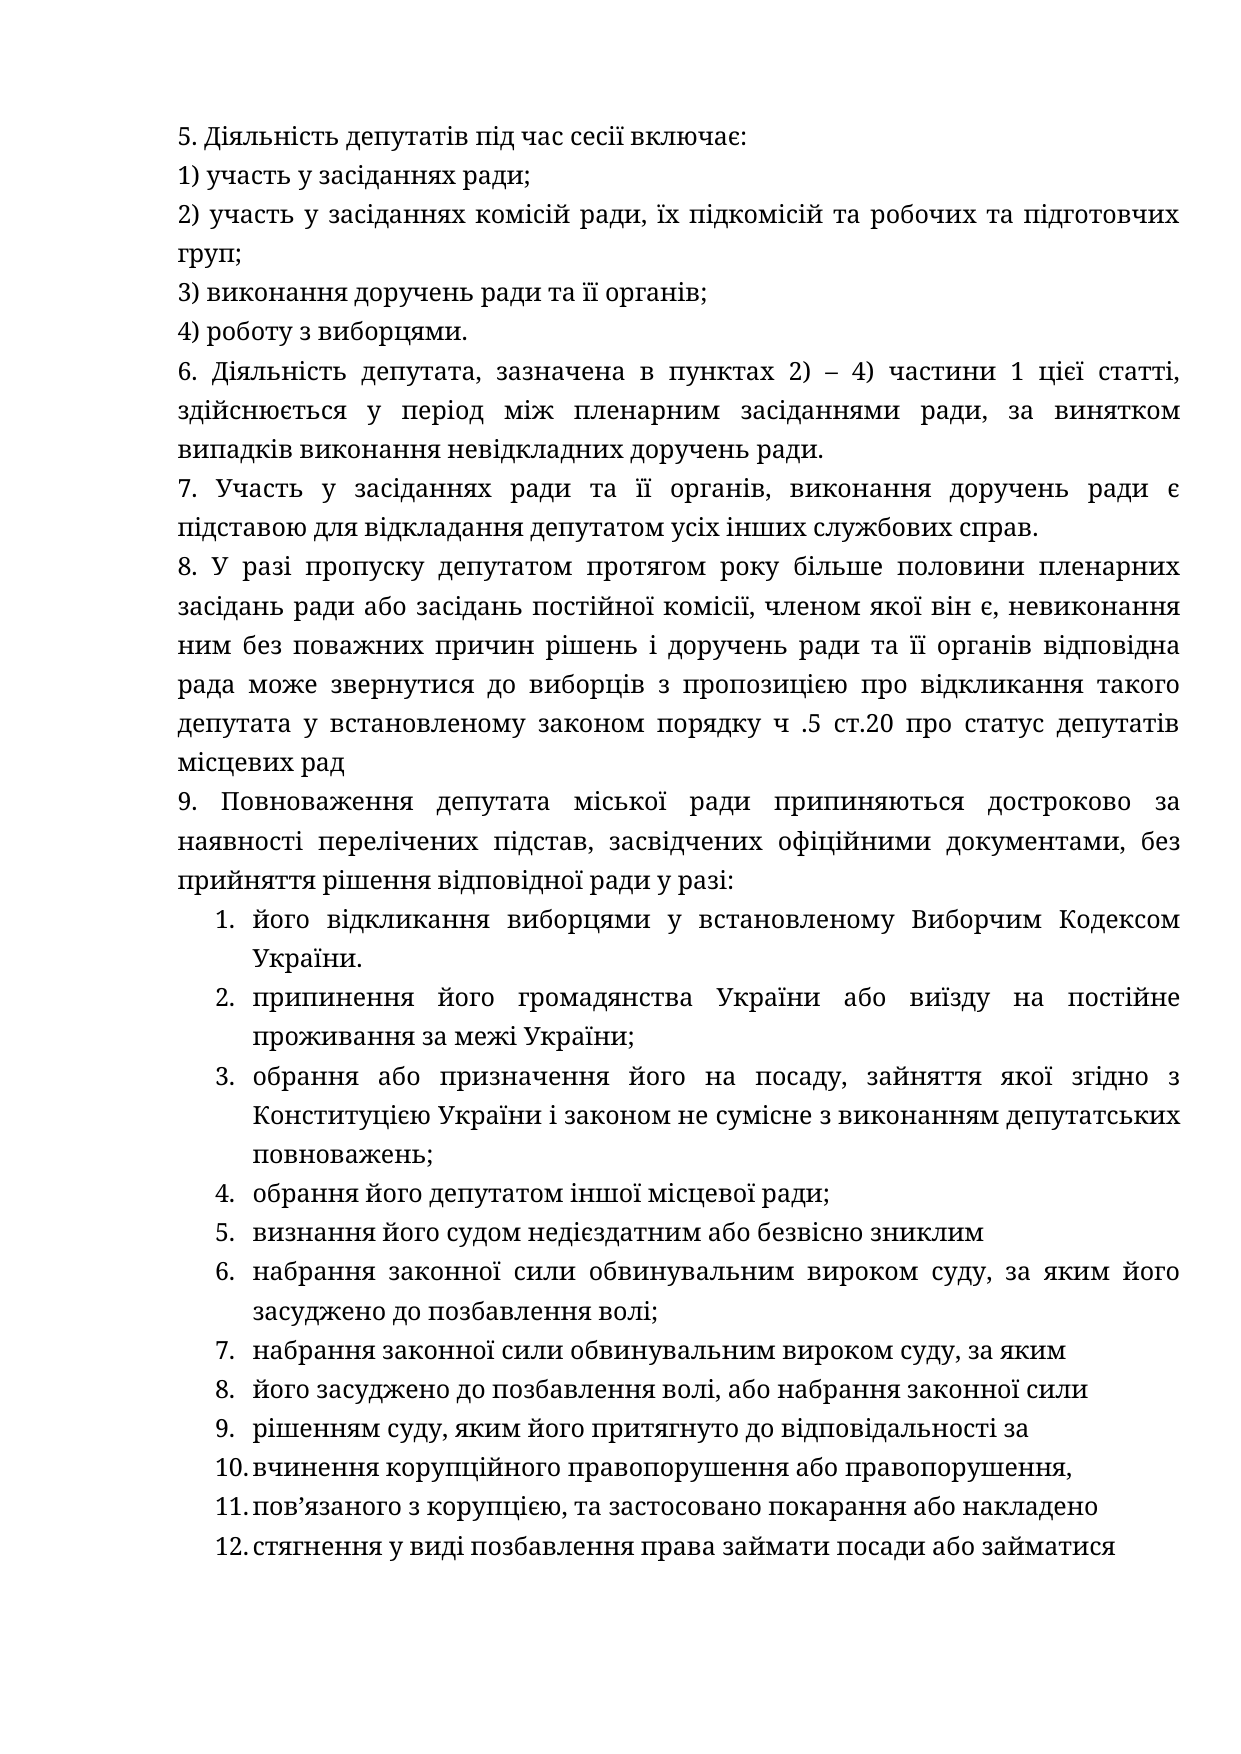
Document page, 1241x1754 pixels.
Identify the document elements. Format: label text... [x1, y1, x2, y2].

text 4) роботу з виборцями. [177, 314, 1181, 348]
list визнання його судом недієздатним або безвісно зниклим [215, 1215, 1181, 1249]
text 1) участь у засіданнях ради; [177, 157, 1181, 191]
text 7. Участь у засіданнях ради та її органів, виконання доручень ради є підставою для відкладання депутатом усіх інших службових справ. [177, 471, 1181, 544]
text 8. У разі пропуску депутатом протягом року більше половини пленарних засідань ради або засідань постійної комісії, членом якої він є, невиконання ним без поважних причин рішень і доручень ради та її органів відповідна рада може звернутися до виборців з пропозицією про відкликання такого депутата у встановленому законом порядку ч .5 ст.20 про статус депутатів місцевих рад [177, 549, 1181, 779]
list вчинення корупційного правопорушення або правопорушення, [215, 1450, 1181, 1484]
list рішенням суду, яким його притягнуто до відповідальності за [215, 1411, 1181, 1445]
text 9. Повноваження депутата міської ради припиняються достроково за наявності перелічених підстав, засвідчених офіційними документами, без прийняття рішення відповідної ради у разі: [177, 784, 1181, 896]
list набрання законної сили обвинувальним вироком суду, за яким його засуджено до позбавлення волі; [215, 1254, 1181, 1327]
list його відкликання виборцями у встановленому Виборчим Кодексом України. [215, 901, 1181, 975]
text 2) участь у засіданнях комісій ради, їх підкомісій та робочих та підготовчих груп; [177, 196, 1181, 270]
text 6. Діяльність депутата, зазначена в пунктах 2) – 4) частини 1 цієї статті, здійснюється у період між пленарним засіданнями ради, за винятком випадків виконання невідкладних доручень ради. [177, 353, 1181, 466]
list набрання законної сили обвинувальним вироком суду, за яким [215, 1332, 1181, 1366]
text 5. Діяльність депутатів під час сесії включає: [177, 118, 1181, 152]
text 3) виконання доручень ради та її органів; [177, 275, 1181, 309]
list обрання його депутатом іншої місцевої ради; [215, 1176, 1181, 1210]
list його засуджено до позбавлення волі, або набрання законної сили [215, 1371, 1181, 1406]
list припинення його громадянства України або виїзду на постійне проживання за межі України; [215, 980, 1181, 1053]
list стягнення у виді позбавлення права займати посади або займатися [215, 1528, 1181, 1562]
list обрання або призначення його на посаду, зайняття якої згідно з Конституцією України і законом не сумісне з виконанням депутатських повноважень; [215, 1058, 1181, 1171]
list пов’язаного з корупцією, та застосовано покарання або накладено [215, 1489, 1181, 1523]
